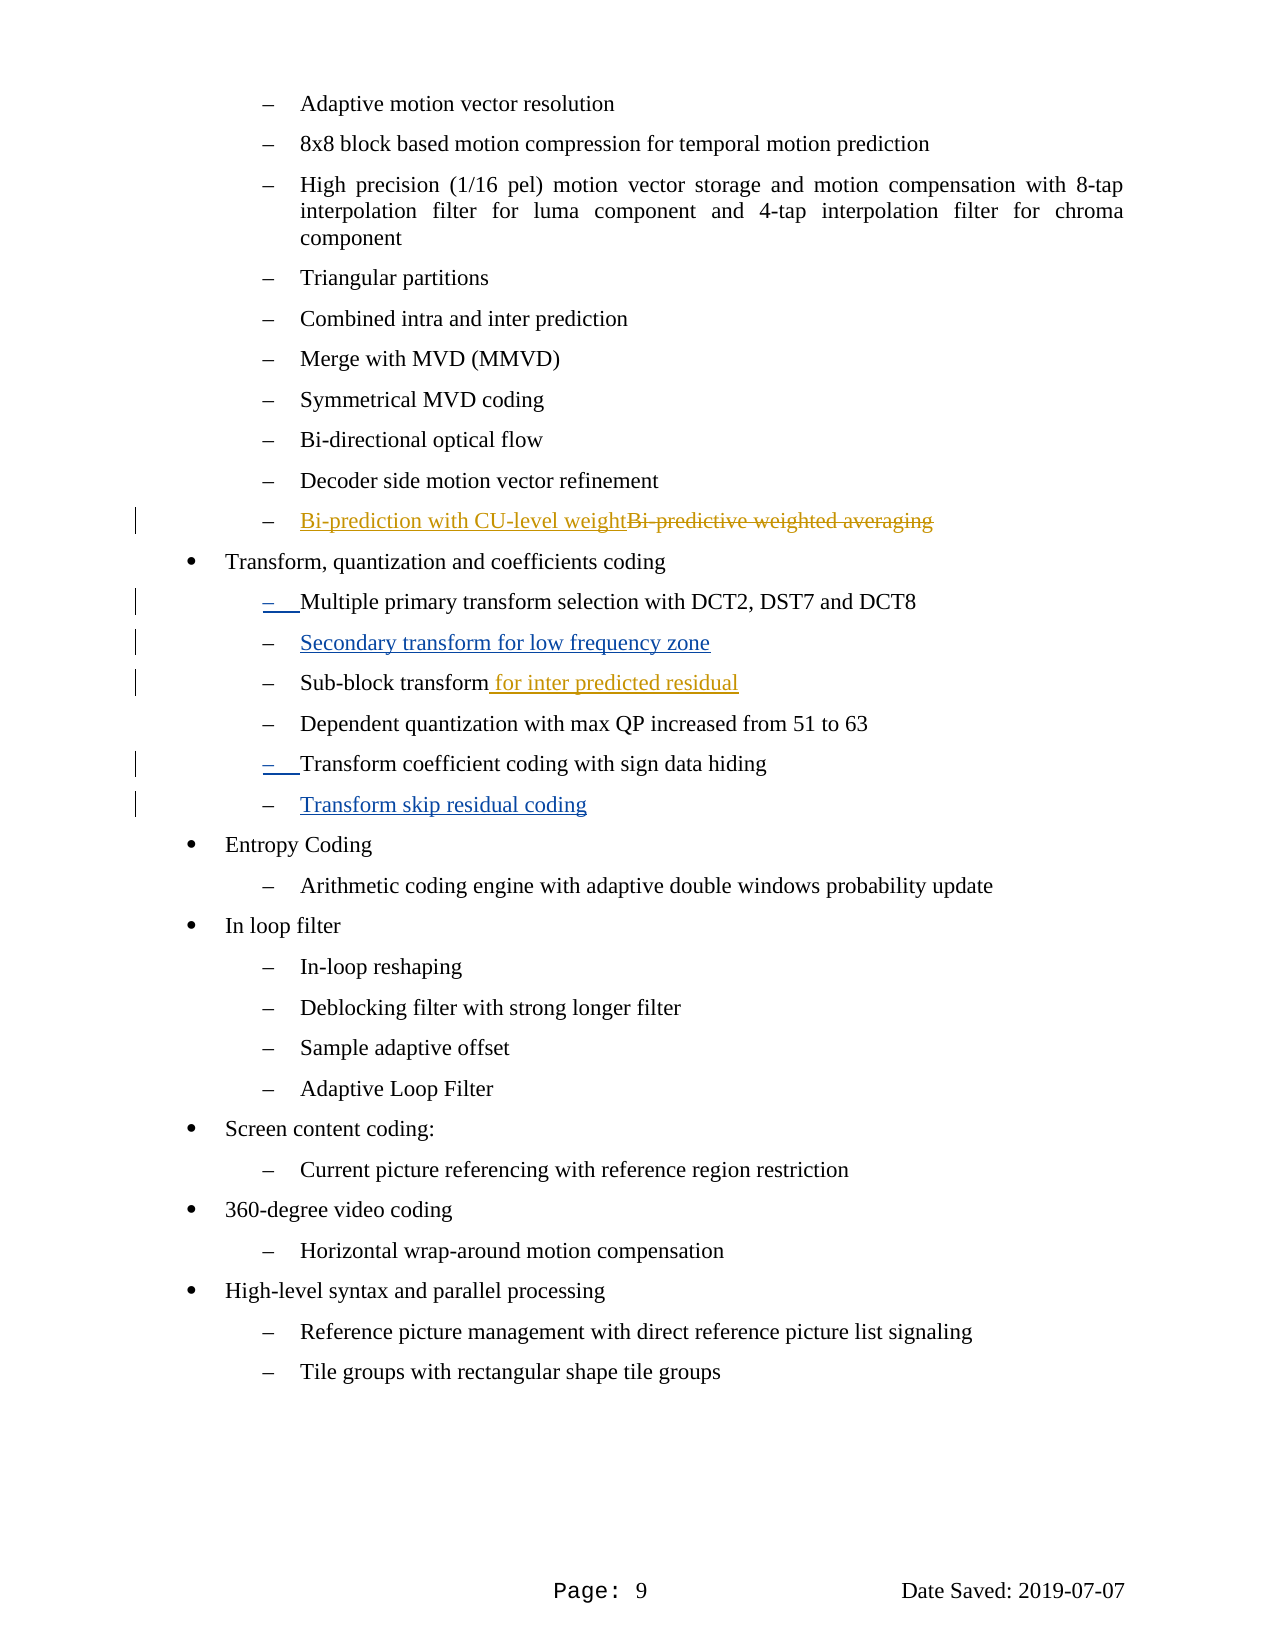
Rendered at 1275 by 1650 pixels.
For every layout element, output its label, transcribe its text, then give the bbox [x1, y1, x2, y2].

list Transform coefficient coding with sign data hiding [262, 751, 1125, 777]
list Transform, quantization and coefficients coding [187, 548, 1125, 574]
list Symmetrical MVD coding [262, 386, 1125, 412]
list Current picture referencing with reference region restriction [262, 1156, 1125, 1182]
list Multiple primary transform selection with DCT2, DST7 and DCT8 [262, 588, 1125, 615]
list Sample adaptive offset [262, 1034, 1125, 1061]
list Screen content coding: [187, 1115, 1125, 1142]
list Tile groups with rectangular shape tile groups [262, 1358, 1125, 1385]
list High-level syntax and parallel processing [187, 1277, 1125, 1304]
list In-loop reshaping [262, 953, 1125, 979]
list Decoder side motion vector refinement [262, 467, 1125, 493]
list Deblocking filter with strong longer filter [262, 994, 1125, 1020]
list Dependent quantization with max QP increased from 51 to 63 [262, 710, 1125, 736]
list Entropy Coding [187, 832, 1125, 858]
list Reference picture management with direct reference picture list signaling [262, 1318, 1125, 1344]
list 8x8 block based motion compression for temporal motion prediction [262, 131, 1125, 157]
list Triangular partitions [262, 264, 1125, 291]
list High precision (1/16 pel) motion vector storage and motion compensation with 8-tap interpolation filter for luma component and 4-tap interpolation filter for chroma component [262, 171, 1125, 250]
list In loop filter [187, 913, 1125, 939]
list Horizontal wrap-around motion compensation [262, 1237, 1125, 1263]
list Bi-directional optical flow [262, 426, 1125, 453]
list Combined intra and inter prediction [262, 305, 1125, 331]
list Adaptive Loop Filter [262, 1075, 1125, 1101]
list Adaptive motion vector resolution [262, 90, 1125, 116]
list Merge with MVD (MMVD) [262, 345, 1125, 372]
list Sub-block transform [262, 669, 1125, 696]
list 360-degree video coding [187, 1196, 1125, 1223]
list Arithmetic coding engine with adaptive double windows probability update [262, 872, 1125, 898]
